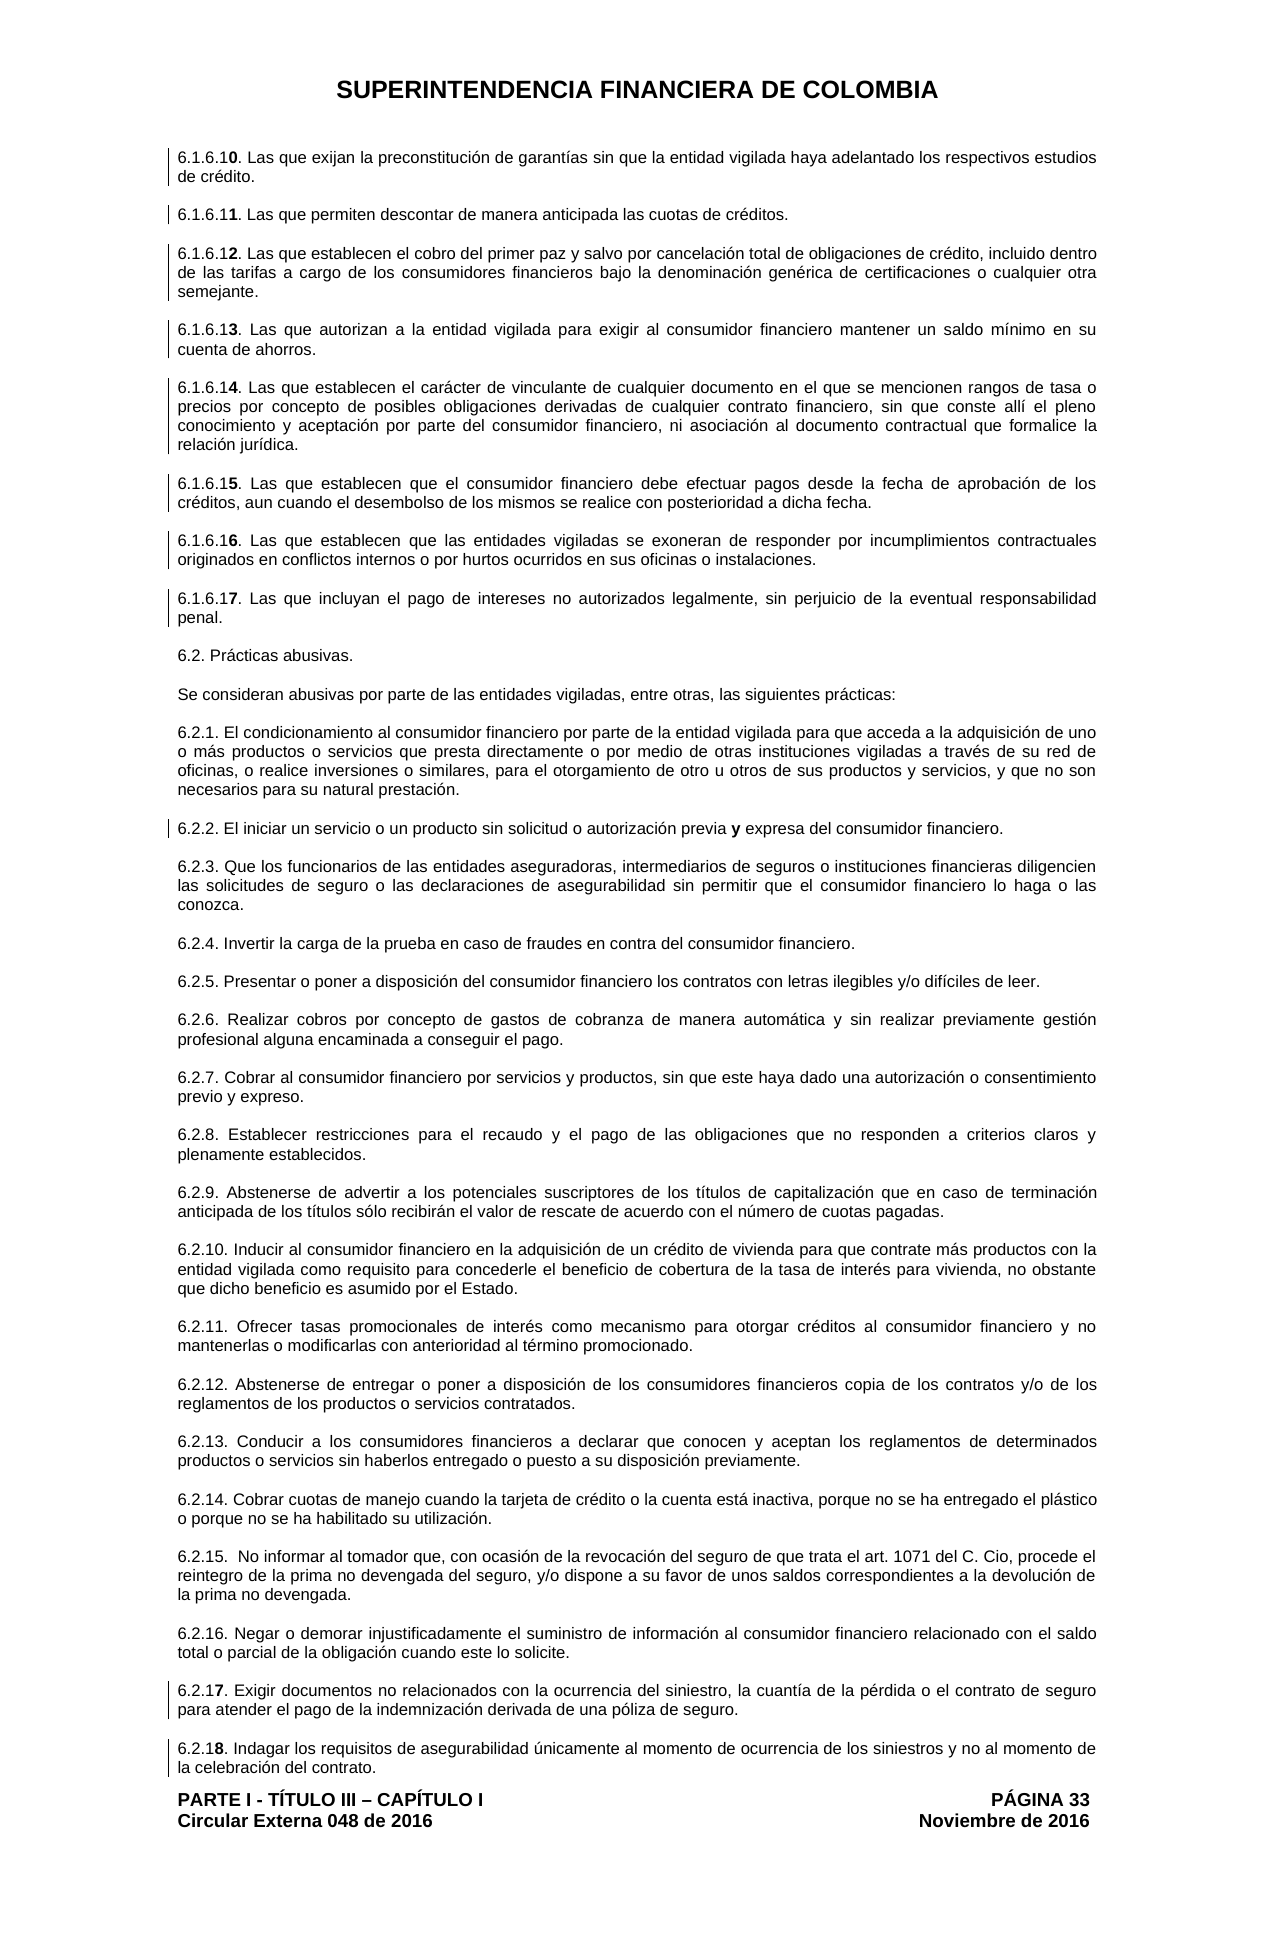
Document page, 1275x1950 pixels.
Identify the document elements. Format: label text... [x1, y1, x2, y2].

text 6.2.15. No informar al tomador que, con ocasión de la revocación del seguro de que trata el art. 1071 del C. Cio, procede el reintegro de la prima no devengada del seguro, y/o dispone a su favor de unos saldos correspondientes a la devolución de la prima no devengada. [177, 1547, 1098, 1604]
text 6.2.3. Que los funcionarios de las entidades aseguradoras, intermediarios de seguros o instituciones financieras diligencien las solicitudes de seguro o las declaraciones de asegurabilidad sin permitir que el consumidor financiero lo haga o las conozca. [177, 857, 1098, 914]
text 6.2.9. Abstenerse de advertir a los potenciales suscriptores de los títulos de capitalización que en caso de terminación anticipada de los títulos sólo recibirán el valor de rescate de acuerdo con el número de cuotas pagadas. [177, 1183, 1098, 1221]
text 6.2. Prácticas abusivas. [177, 646, 1098, 665]
text 6.2.5. Presentar o poner a disposición del consumidor financiero los contratos con letras ilegibles y/o difíciles de leer. [177, 972, 1098, 991]
text 6.2.10. Inducir al consumidor financiero en la adquisición de un crédito de vivienda para que contrate más productos con la entidad vigilada como requisito para concederle el beneficio de cobertura de la tasa de interés para vivienda, no obstante que dicho beneficio es asumido por el Estado. [177, 1240, 1098, 1298]
text 6.1.6.15. Las que establecen que el consumidor financiero debe efectuar pagos desde la fecha de aprobación de los créditos, aun cuando el desembolso de los mismos se realice con posterioridad a dicha fecha. [177, 473, 1098, 512]
text 6.1.6.14. Las que establecen el carácter de vinculante de cualquier documento en el que se mencionen rangos de tasa o precios por concepto de posibles obligaciones derivadas de cualquier contrato financiero, sin que conste allí el pleno conocimiento y aceptación por parte del consumidor financiero, ni asociación al documento contractual que formalice la relación jurídica. [177, 378, 1098, 454]
text 6.1.6.16. Las que establecen que las entidades vigiladas se exoneran de responder por incumplimientos contractuales originados en conflictos internos o por hurtos ocurridos en sus oficinas o instalaciones. [177, 531, 1098, 569]
text 6.2.2. El iniciar un servicio o un producto sin solicitud o autorización previa y expresa del consumidor financiero. [177, 818, 1098, 838]
text 6.2.18. Indagar los requisitos de asegurabilidad únicamente al momento de ocurrencia de los siniestros y no al momento de la celebración del contrato. [177, 1738, 1098, 1777]
text 6.1.6.13. Las que autorizan a la entidad vigilada para exigir al consumidor financiero mantener un saldo mínimo en su cuenta de ahorros. [177, 320, 1098, 358]
text 6.2.16. Negar o demorar injustificadamente el suministro de información al consumidor financiero relacionado con el saldo total o parcial de la obligación cuando este lo solicite. [177, 1623, 1098, 1662]
text 6.2.13. Conducir a los consumidores financieros a declarar que conocen y aceptan los reglamentos de determinados productos o servicios sin haberlos entregado o puesto a su disposición previamente. [177, 1432, 1098, 1470]
text 6.2.1. El condicionamiento al consumidor financiero por parte de la entidad vigilada para que acceda a la adquisición de uno o más productos o servicios que presta directamente o por medio de otras instituciones vigiladas a través de su red de oficinas, o realice inversiones o similares, para el otorgamiento de otro u otros de sus productos y servicios, y que no son necesarios para su natural prestación. [177, 723, 1098, 799]
text 6.1.6.12. Las que establecen el cobro del primer paz y salvo por cancelación total de obligaciones de crédito, incluido dentro de las tarifas a cargo de los consumidores financieros bajo la denominación genérica de certificaciones o cualquier otra semejante. [177, 243, 1098, 301]
text 6.2.12. Abstenerse de entregar o poner a disposición de los consumidores financieros copia de los contratos y/o de los reglamentos de los productos o servicios contratados. [177, 1374, 1098, 1413]
text 6.2.11. Ofrecer tasas promocionales de interés como mecanismo para otorgar créditos al consumidor financiero y no mantenerlas o modificarlas con anterioridad al término promocionado. [177, 1317, 1098, 1355]
text Se consideran abusivas por parte de las entidades vigiladas, entre otras, las siguientes prácticas: [177, 684, 1098, 703]
text 6.1.6.11. Las que permiten descontar de manera anticipada las cuotas de créditos. [177, 205, 1098, 224]
text 6.2.7. Cobrar al consumidor financiero por servicios y productos, sin que este haya dado una autorización o consentimiento previo y expreso. [177, 1068, 1098, 1106]
text 6.2.6. Realizar cobros por concepto de gastos de cobranza de manera automática y sin realizar previamente gestión profesional alguna encaminada a conseguir el pago. [177, 1010, 1098, 1048]
text 6.1.6.17. Las que incluyan el pago de intereses no autorizados legalmente, sin perjuicio de la eventual responsabilidad penal. [177, 588, 1098, 627]
text 6.2.14. Cobrar cuotas de manejo cuando la tarjeta de crédito o la cuenta está inactiva, porque no se ha entregado el plástico o porque no se ha habilitado su utilización. [177, 1489, 1098, 1528]
text 6.1.6.10. Las que exijan la preconstitución de garantías sin que la entidad vigilada haya adelantado los respectivos estudios de crédito. [177, 148, 1098, 186]
text 6.2.4. Invertir la carga de la prueba en caso de fraudes en contra del consumidor financiero. [177, 933, 1098, 953]
text 6.2.17. Exigir documentos no relacionados con la ocurrencia del siniestro, la cuantía de la pérdida o el contrato de seguro para atender el pago de la indemnización derivada de una póliza de seguro. [177, 1681, 1098, 1719]
text 6.2.8. Establecer restricciones para el recaudo y el pago de las obligaciones que no responden a criterios claros y plenamente establecidos. [177, 1125, 1098, 1163]
